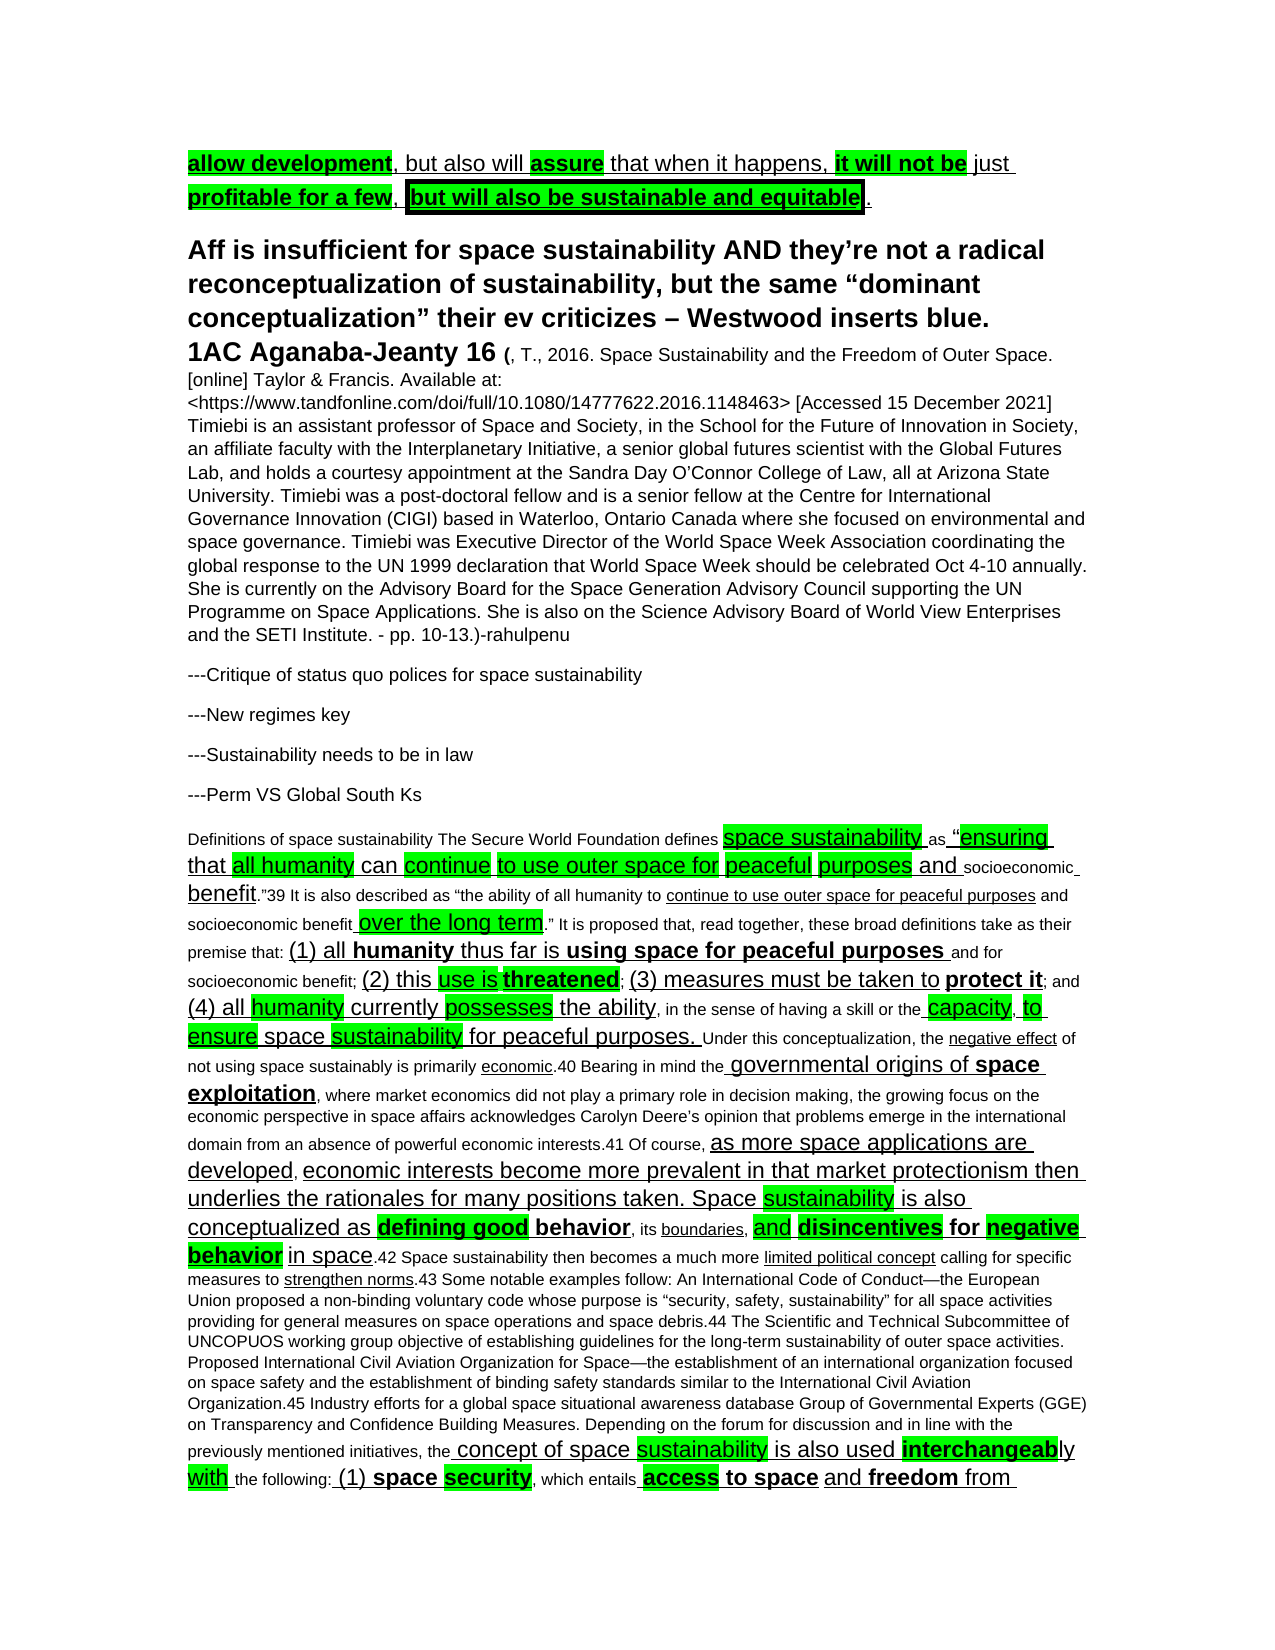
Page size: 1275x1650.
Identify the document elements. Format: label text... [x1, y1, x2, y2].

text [187, 823, 1087, 1491]
subtitle Aff is insufficient for space sustainability AND they’re not a radical reconceptualization of sustainability, but the same “dominant conceptualization” their ev criticizes – Westwood inserts blue. [187, 234, 1087, 333]
text ---New regimes key [187, 704, 1087, 725]
text ---Perm VS Global South Ks [187, 784, 1087, 805]
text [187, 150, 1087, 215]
text 1AC Aganaba-Jeanty 16 (, T., 2016. Space Sustainability and the Freedom of Outer Space. [online] Taylor & Francis. Available at: <https://www.tandfonline.com/doi/full/10.1080/14777622.2016.1148463> [Accessed 15 December 2021] Timiebi is an assistant professor of Space and Society, in the School for the Future of Innovation in Society, an affiliate faculty with the Interplanetary Initiative, a senior global futures scientist with the Global Futures Lab, and holds a courtesy appointment at the Sandra Day O’Connor College of Law, all at Arizona State University. Timiebi was a post-doctoral fellow and is a senior fellow at the Centre for International Governance Innovation (CIGI) based in Waterloo, Ontario Canada where she focused on environmental and space governance. Timiebi was Executive Director of the World Space Week Association coordinating the global response to the UN 1999 declaration that World Space Week should be celebrated Oct 4-10 annually. She is currently on the Advisory Board for the Space Generation Advisory Council supporting the UN Programme on Space Applications. She is also on the Science Advisory Board of World View Enterprises and the SETI Institute. - pp. 10-13.)-rahulpenu [187, 336, 1087, 646]
text ---Sustainability needs to be in law [187, 744, 1087, 765]
text ---Critique of status quo polices for space sustainability [187, 664, 1087, 686]
